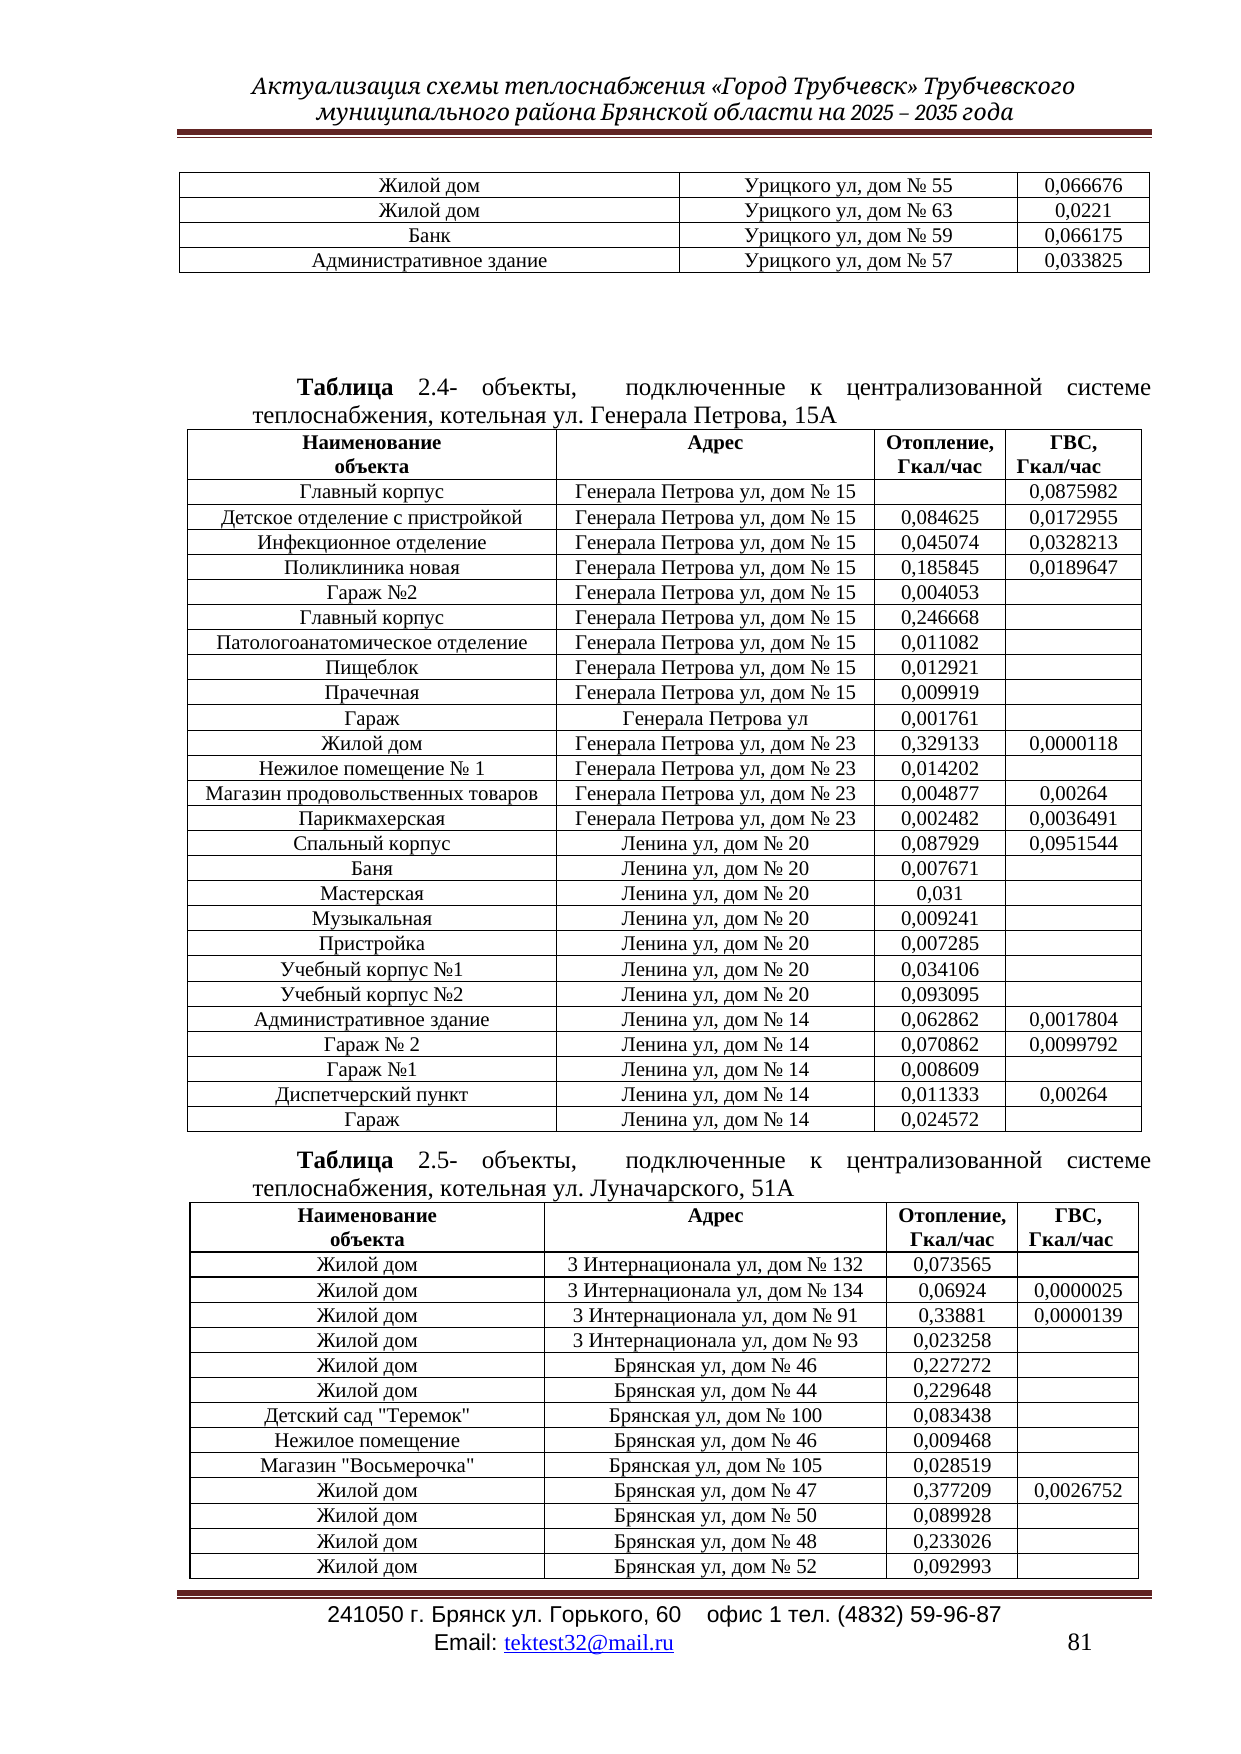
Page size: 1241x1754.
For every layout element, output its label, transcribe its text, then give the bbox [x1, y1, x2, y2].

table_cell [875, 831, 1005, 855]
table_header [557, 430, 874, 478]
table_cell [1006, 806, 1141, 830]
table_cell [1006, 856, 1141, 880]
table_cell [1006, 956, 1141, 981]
text Таблица 2.5- объекты, подключенные к централизованной системе теплоснабжения, котельная ул. Луначарского, 51А [252, 1145, 1152, 1202]
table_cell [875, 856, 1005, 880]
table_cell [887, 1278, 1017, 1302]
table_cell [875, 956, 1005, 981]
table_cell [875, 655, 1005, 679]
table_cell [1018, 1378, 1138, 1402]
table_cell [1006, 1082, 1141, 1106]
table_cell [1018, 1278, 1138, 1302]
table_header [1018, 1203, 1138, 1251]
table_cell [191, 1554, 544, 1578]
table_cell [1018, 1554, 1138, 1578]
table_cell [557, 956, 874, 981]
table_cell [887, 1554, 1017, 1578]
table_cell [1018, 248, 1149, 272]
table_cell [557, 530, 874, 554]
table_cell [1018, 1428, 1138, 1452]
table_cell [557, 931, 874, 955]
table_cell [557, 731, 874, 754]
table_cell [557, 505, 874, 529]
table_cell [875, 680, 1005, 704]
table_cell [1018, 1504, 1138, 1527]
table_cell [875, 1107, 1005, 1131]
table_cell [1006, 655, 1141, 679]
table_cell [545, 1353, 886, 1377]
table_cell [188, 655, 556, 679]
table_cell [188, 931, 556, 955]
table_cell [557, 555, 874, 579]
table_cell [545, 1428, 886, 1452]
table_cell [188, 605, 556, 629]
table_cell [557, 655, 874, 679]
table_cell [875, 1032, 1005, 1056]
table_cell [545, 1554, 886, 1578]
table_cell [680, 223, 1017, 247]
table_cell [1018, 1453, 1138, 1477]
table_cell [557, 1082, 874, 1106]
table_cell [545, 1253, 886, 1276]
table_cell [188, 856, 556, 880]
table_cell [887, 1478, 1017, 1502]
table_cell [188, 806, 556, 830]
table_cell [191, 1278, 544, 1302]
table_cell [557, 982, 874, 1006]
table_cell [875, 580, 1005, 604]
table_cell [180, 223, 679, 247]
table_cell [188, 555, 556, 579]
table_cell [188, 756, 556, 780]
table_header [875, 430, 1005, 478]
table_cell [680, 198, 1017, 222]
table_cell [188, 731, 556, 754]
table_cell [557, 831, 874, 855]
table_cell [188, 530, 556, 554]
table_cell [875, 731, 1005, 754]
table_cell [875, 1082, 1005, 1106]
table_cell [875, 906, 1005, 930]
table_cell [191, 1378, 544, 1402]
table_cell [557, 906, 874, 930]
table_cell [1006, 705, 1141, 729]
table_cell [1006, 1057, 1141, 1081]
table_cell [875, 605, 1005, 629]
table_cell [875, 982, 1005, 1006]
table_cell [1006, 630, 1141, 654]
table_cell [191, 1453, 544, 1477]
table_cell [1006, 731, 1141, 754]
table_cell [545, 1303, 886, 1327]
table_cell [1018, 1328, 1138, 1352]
text Таблица 2.4- объекты, подключенные к централизованной системе теплоснабжения, котельная ул. Генерала Петрова, 15А [252, 372, 1152, 429]
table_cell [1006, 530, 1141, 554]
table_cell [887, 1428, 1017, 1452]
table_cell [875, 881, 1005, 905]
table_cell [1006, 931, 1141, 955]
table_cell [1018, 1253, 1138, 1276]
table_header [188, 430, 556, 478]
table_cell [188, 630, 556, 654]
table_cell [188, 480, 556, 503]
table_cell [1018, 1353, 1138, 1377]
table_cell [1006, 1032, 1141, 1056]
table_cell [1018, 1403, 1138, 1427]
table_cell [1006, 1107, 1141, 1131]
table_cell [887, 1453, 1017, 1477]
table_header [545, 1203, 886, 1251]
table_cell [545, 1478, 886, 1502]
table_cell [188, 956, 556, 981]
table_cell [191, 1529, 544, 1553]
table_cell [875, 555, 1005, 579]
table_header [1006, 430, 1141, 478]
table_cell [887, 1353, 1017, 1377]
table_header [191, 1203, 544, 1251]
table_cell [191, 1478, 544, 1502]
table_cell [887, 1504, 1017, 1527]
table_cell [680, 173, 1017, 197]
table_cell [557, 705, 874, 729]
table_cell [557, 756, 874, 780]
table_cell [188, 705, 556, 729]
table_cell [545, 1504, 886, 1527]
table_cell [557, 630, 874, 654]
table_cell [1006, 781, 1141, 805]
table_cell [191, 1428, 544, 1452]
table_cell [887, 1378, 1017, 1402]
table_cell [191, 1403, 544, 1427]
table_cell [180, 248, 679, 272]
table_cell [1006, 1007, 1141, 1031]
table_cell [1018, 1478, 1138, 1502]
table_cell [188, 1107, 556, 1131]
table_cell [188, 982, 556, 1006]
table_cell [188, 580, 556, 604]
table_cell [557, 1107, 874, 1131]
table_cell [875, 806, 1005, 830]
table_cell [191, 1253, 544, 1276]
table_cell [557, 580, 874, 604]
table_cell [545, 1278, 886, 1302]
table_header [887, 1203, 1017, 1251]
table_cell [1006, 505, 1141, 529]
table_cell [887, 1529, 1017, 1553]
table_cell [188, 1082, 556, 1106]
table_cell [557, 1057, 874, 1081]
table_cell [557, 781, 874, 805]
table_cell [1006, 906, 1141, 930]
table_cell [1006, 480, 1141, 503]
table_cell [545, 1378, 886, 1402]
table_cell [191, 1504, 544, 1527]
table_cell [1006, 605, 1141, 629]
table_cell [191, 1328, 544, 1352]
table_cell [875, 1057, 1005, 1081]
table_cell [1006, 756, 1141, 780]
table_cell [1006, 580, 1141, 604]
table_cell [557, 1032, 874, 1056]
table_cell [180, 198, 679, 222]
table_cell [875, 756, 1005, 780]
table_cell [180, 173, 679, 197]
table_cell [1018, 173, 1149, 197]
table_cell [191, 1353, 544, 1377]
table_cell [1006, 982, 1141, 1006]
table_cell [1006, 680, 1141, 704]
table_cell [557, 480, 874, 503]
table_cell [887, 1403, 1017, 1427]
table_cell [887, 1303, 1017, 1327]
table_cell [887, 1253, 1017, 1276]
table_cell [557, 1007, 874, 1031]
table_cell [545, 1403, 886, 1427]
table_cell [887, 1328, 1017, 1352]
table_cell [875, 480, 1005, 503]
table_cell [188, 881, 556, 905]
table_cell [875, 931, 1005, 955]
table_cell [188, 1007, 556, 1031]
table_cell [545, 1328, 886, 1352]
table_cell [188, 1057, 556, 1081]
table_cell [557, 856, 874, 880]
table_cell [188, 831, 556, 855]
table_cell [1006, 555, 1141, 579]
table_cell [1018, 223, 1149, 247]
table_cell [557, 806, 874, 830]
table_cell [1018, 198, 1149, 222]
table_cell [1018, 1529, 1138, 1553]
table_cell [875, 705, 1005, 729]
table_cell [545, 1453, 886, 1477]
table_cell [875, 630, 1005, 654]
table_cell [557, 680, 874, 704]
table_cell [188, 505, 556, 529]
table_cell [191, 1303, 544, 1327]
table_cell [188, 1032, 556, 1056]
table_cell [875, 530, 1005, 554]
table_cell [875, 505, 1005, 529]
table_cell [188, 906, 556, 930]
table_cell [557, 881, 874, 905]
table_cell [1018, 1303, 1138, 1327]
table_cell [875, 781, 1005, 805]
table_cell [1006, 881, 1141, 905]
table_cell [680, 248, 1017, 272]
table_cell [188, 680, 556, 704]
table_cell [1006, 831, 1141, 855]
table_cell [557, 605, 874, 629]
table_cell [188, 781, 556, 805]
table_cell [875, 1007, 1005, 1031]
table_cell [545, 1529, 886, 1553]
